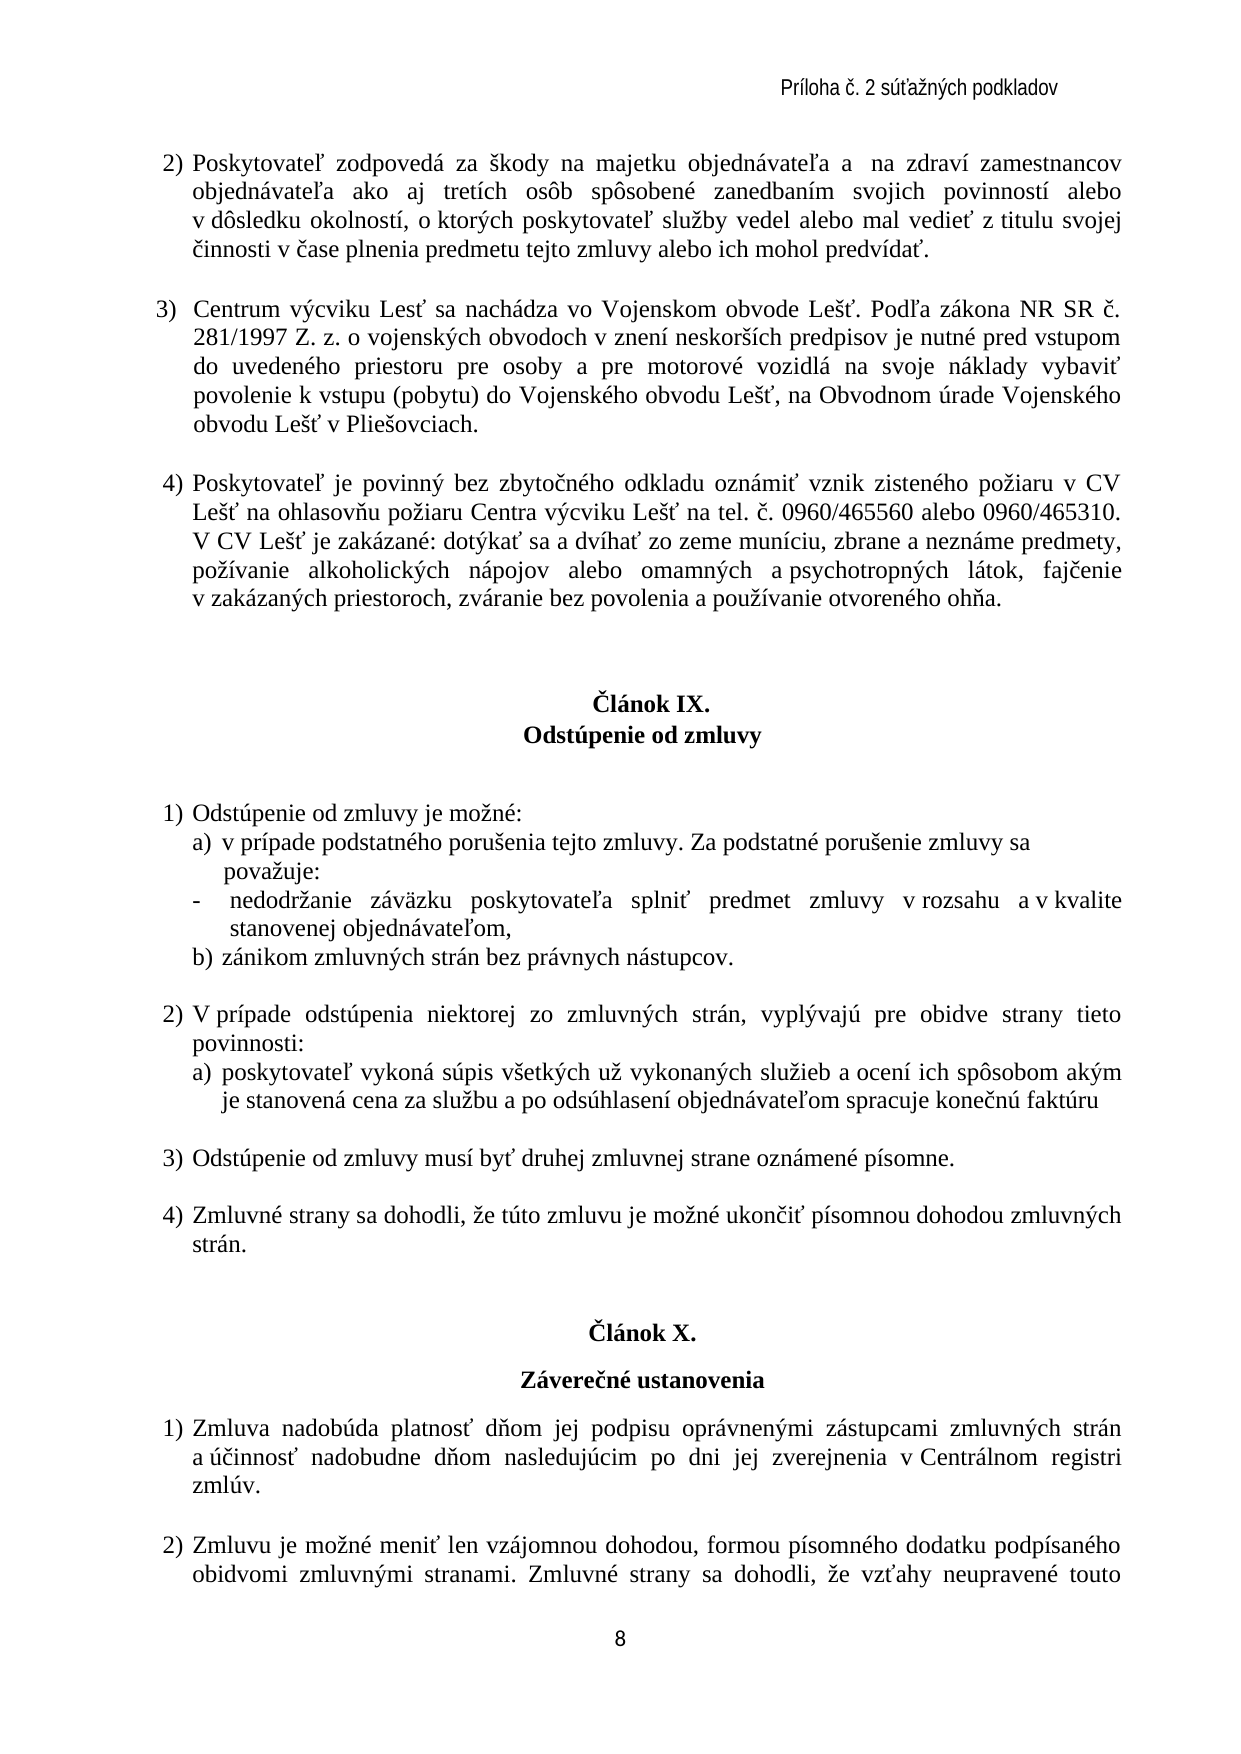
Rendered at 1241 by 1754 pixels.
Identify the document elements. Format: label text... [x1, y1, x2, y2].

text Článok X. [162, 1318, 1122, 1346]
text Záverečné ustanovenia [162, 1365, 1122, 1394]
list Centrum výcviku Lesť sa nachádza vo Vojenskom obvode Lešť. Podľa zákona NR SR č. 281/1997 Z. z. o vojenských obvodoch v znení neskorších predpisov je nutné pred vstupom do uvedeného priestoru pre osoby a pre motorové vozidlá na svoje náklady vybaviť povolenie k vstupu (pobytu) do Vojenského obvodu Lešť, na Obvodnom úrade Vojenského obvodu Lešť v Pliešovciach. [156, 294, 1122, 437]
text Odstúpenie od zmluvy [162, 720, 1122, 748]
list poskytovateľ vykoná súpis všetkých už vykonaných služieb a ocení ich spôsobom akým je stanovená cena za službu a po odsúhlasení objednávateľom spracuje konečnú faktúru [192, 1057, 1122, 1114]
list Poskytovateľ zodpovedá za škody na majetku objednávateľa a na zdraví zamestnancov objednávateľa ako aj tretích osôb spôsobené zanedbaním svojich povinností alebo v dôsledku okolností, o ktorých poskytovateľ služby vedel alebo mal vedieť z titulu svojej činnosti v čase plnenia predmetu tejto zmluvy alebo ich mohol predvídať. [162, 148, 1122, 263]
list zánikom zmluvných strán bez právnych nástupcov. [192, 942, 1122, 971]
list Odstúpenie od zmluvy musí byť druhej zmluvnej strane oznámené písomne. [162, 1143, 1122, 1172]
list Odstúpenie od zmluvy je možné: [162, 798, 1122, 827]
text považuje: [192, 856, 1122, 885]
list v prípade podstatného porušenia tejto zmluvy. Za podstatné porušenie zmluvy sa [192, 827, 1122, 856]
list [162, 1530, 1122, 1588]
text Článok IX. [561, 689, 1122, 717]
list V prípade odstúpenia niektorej zo zmluvných strán, vyplývajú pre obidve strany tieto povinnosti: [162, 999, 1122, 1057]
list Zmluvné strany sa dohodli, že túto zmluvu je možné ukončiť písomnou dohodou zmluvných strán. [162, 1200, 1122, 1258]
list nedodržanie záväzku poskytovateľa splniť predmet zmluvy v rozsahu a v kvalite stanovenej objednávateľom, [192, 885, 1122, 942]
list Zmluva nadobúda platnosť dňom jej podpisu oprávnenými zástupcami zmluvných strán a účinnosť nadobudne dňom nasledujúcim po dni jej zverejnenia v Centrálnom registri zmlúv. [162, 1413, 1122, 1499]
list Poskytovateľ je povinný bez zbytočného odkladu oznámiť vznik zisteného požiaru v CV Lešť na ohlasovňu požiaru Centra výcviku Lešť na tel. č. 0960/465560 alebo 0960/465310. V CV Lešť je zakázané: dotýkať sa a dvíhať zo zeme muníciu, zbrane a neznáme predmety, požívanie alkoholických nápojov alebo omamných a psychotropných látok, fajčenie v zakázaných priestoroch, zváranie bez povolenia a používanie otvoreného ohňa. [162, 468, 1122, 612]
